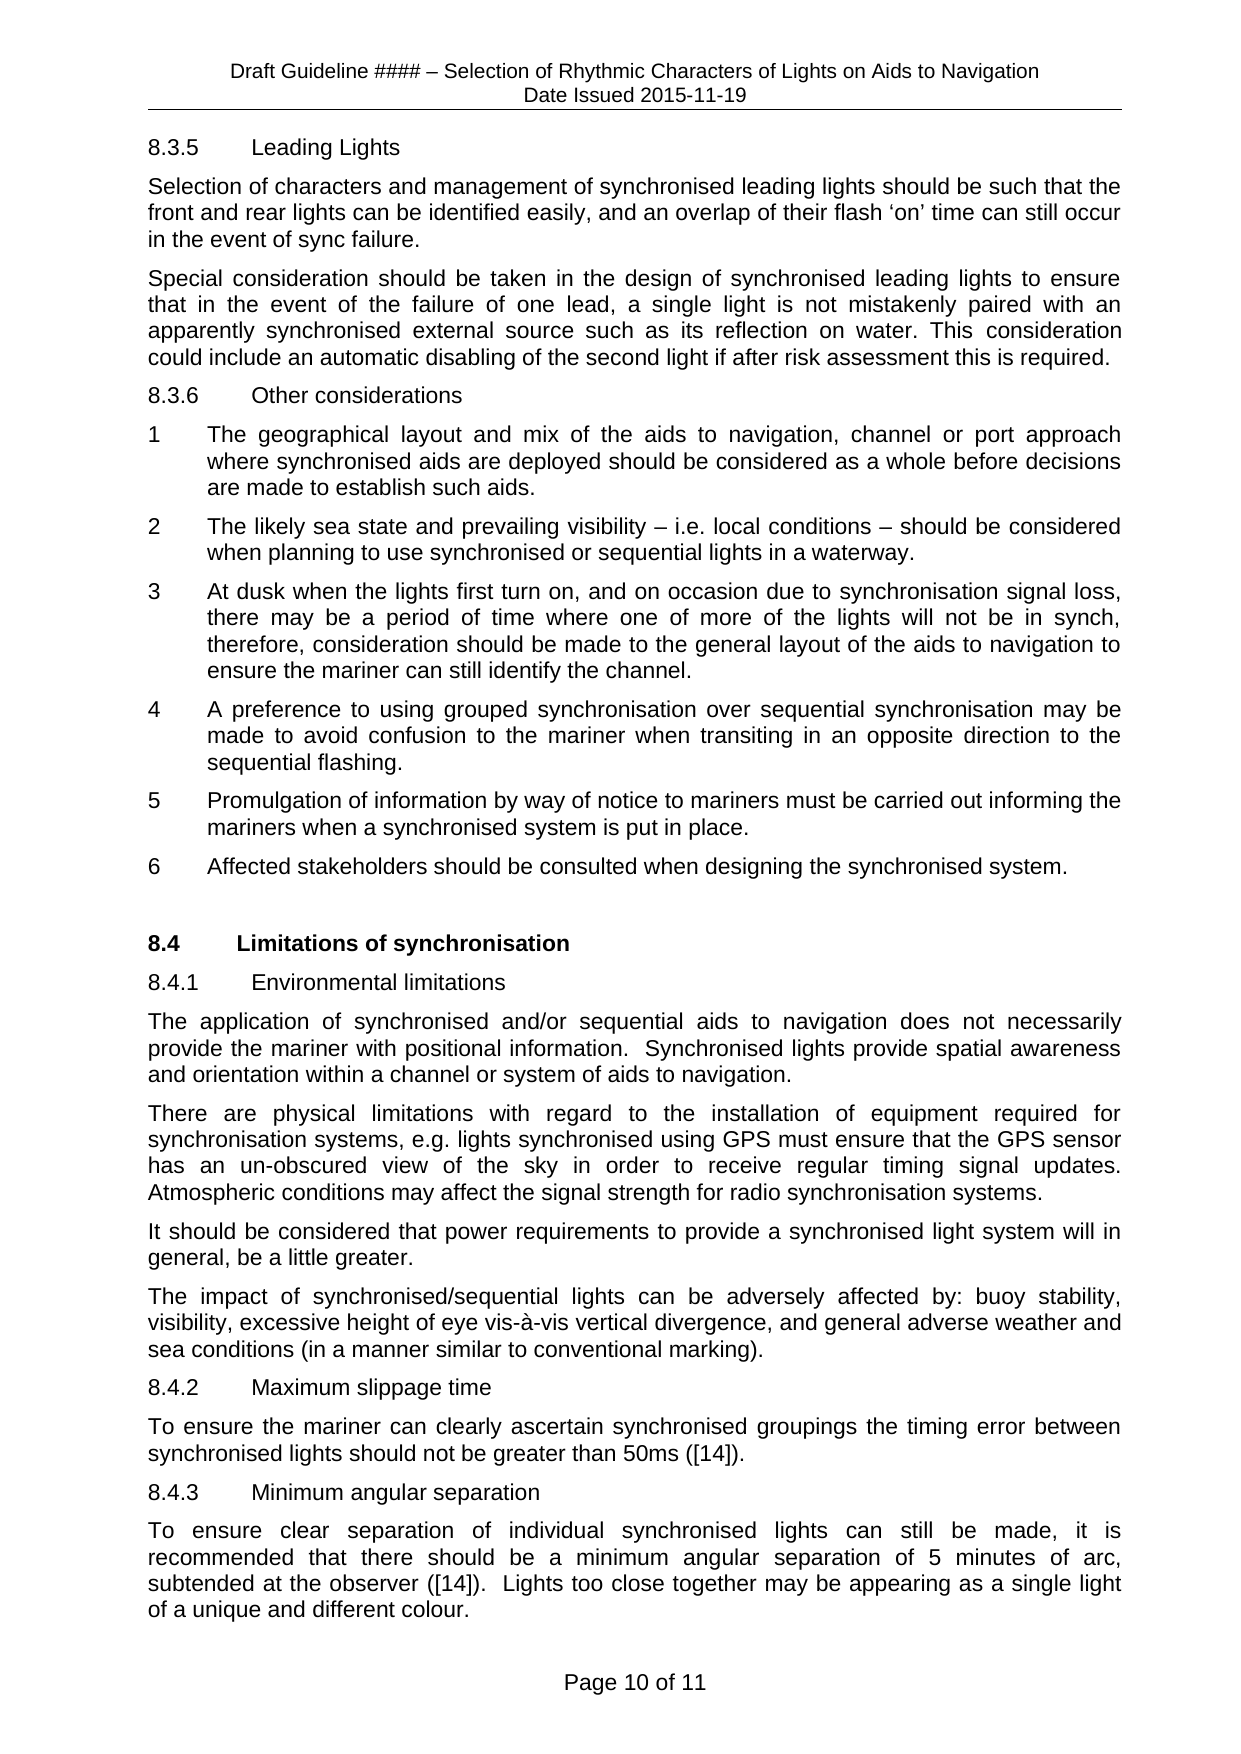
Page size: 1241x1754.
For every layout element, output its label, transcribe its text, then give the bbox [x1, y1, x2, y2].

list At dusk when the lights first turn on, and on occasion due to synchronisation signal loss, there may be a period of time where one of more of the lights will not be in synch, therefore, consideration should be made to the general layout of the aids to navigation to ensure the mariner can still identify the channel. [148, 578, 1122, 683]
subtitle Limitations of synchronisation [148, 930, 1122, 957]
subtitle Environmental limitations [148, 969, 1122, 996]
list The likely sea state and prevailing visibility – i.e. local conditions – should be considered when planning to use synchronised or sequential lights in a waterway. [148, 513, 1122, 566]
subtitle Other considerations [148, 382, 1122, 409]
subtitle Leading Lights [148, 134, 1122, 160]
text The impact of synchronised/sequential lights can be adversely affected by: buoy stability, visibility, excessive height of eye vis-à-vis vertical divergence, and general adverse weather and sea conditions (in a manner similar to conventional marking). [148, 1283, 1122, 1362]
text It should be considered that power requirements to provide a synchronised light system will in general, be a little greater. [148, 1218, 1122, 1270]
text There are physical limitations with regard to the installation of equipment required for synchronisation systems, e.g. lights synchronised using GPS must ensure that the GPS sensor has an un-obscured view of the sky in order to receive regular timing signal updates. Atmospheric conditions may affect the signal strength for radio synchronisation systems. [148, 1100, 1122, 1205]
subtitle Maximum slippage time [148, 1374, 1122, 1401]
text Special consideration should be taken in the design of synchronised leading lights to ensure that in the event of the failure of one lead, a single light is not mistakenly paired with an apparently synchronised external source such as its reflection on water. This consideration could include an automatic disabling of the second light if after risk assessment this is required. [148, 264, 1122, 370]
list Promulgation of information by way of notice to mariners must be carried out informing the mariners when a synchronised system is put in place. [148, 787, 1122, 840]
list Affected stakeholders should be consulted when designing the synchronised system. [148, 853, 1122, 879]
subtitle Minimum angular separation [148, 1478, 1122, 1505]
list The geographical layout and mix of the aids to navigation, channel or port approach where synchronised aids are deployed should be considered as a whole before decisions are made to establish such aids. [148, 421, 1122, 500]
text To ensure the mariner can clearly ascertain synchronised groupings the timing error between synchronised lights should not be greater than 50ms ([12]). [148, 1413, 1122, 1466]
text To ensure clear separation of individual synchronised lights can still be made, it is recommended that there should be a minimum angular separation of 5 minutes of arc, subtended at the observer ([12]). Lights too close together may be appearing as a single light of a unique and different colour. [148, 1517, 1122, 1623]
text The application of synchronised and/or sequential aids to navigation does not necessarily provide the mariner with positional information. Synchronised lights provide spatial awareness and orientation within a channel or system of aids to navigation. [148, 1008, 1122, 1087]
text Selection of characters and management of synchronised leading lights should be such that the front and rear lights can be identified easily, and an overlap of their flash ‘on’ time can still occur in the event of sync failure. [148, 173, 1122, 252]
list A preference to using grouped synchronisation over sequential synchronisation may be made to avoid confusion to the mariner when transiting in an opposite direction to the sequential flashing. [148, 696, 1122, 775]
